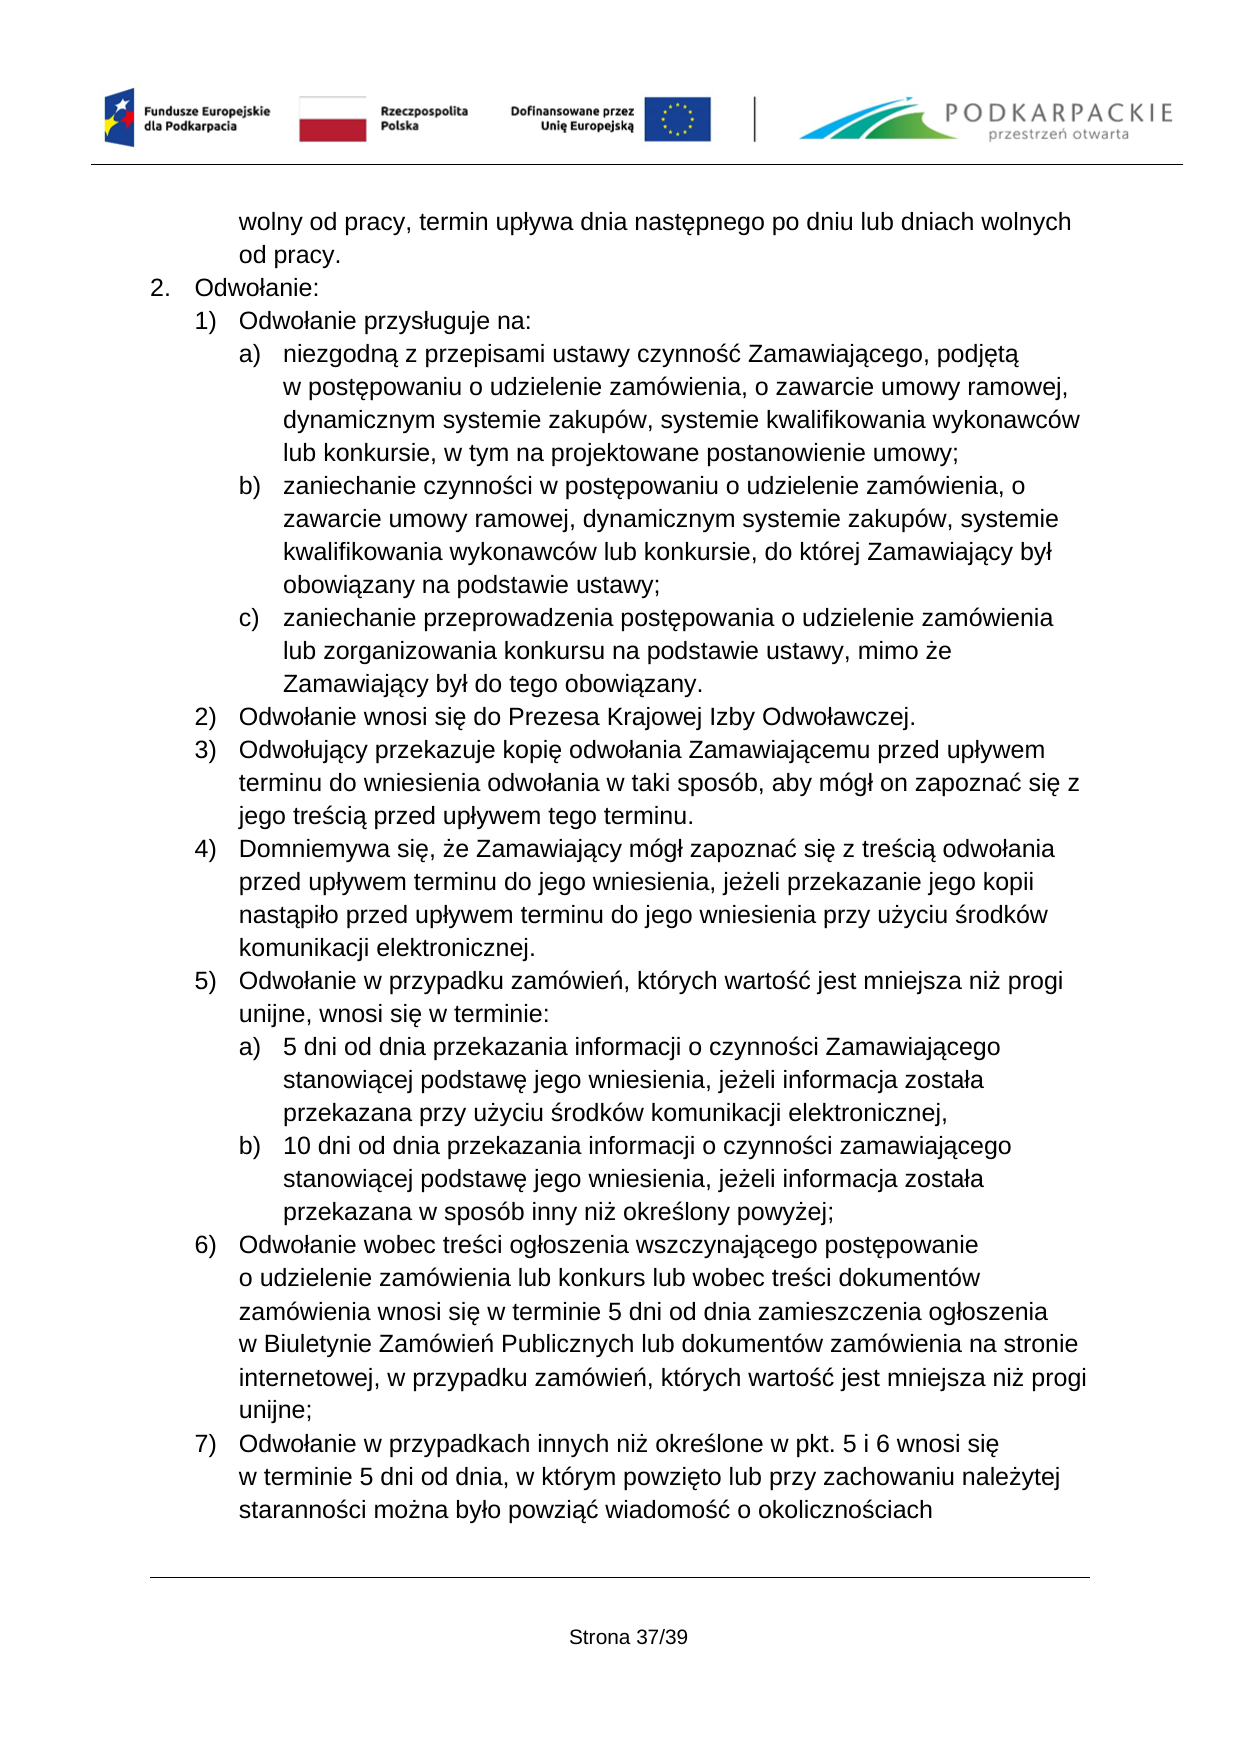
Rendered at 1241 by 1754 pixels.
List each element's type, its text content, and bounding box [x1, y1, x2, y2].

list Odwołanie przysługuje na: [194, 306, 1090, 334]
picture [91, 73, 1187, 162]
list 10 dni od dnia przekazania informacji o czynności zamawiającego stanowiącej podstawę jego wniesienia, jeżeli informacja została przekazana w sposób inny niż określony powyżej; [239, 1131, 1090, 1226]
list Odwołanie wobec treści ogłoszenia wszczynającego postępowanie o udzielenie zamówienia lub konkurs lub wobec treści dokumentów zamówienia wnosi się w terminie 5 dni od dnia zamieszczenia ogłoszenia w Biuletynie Zamówień Publicznych lub dokumentów zamówienia na stronie internetowej, w przypadku zamówień, których wartość jest mniejsza niż progi unijne; [194, 1230, 1090, 1424]
list zaniechanie czynności w postępowaniu o udzielenie zamówienia, o zawarcie umowy ramowej, dynamicznym systemie zakupów, systemie kwalifikowania wykonawców lub konkursie, do której Zamawiający był obowiązany na podstawie ustawy; [239, 471, 1090, 599]
list zaniechanie przeprowadzenia postępowania o udzielenie zamówienia lub zorganizowania konkursu na podstawie ustawy, mimo że Zamawiający był do tego obowiązany. [239, 603, 1090, 698]
list Odwołanie wnosi się do Prezesa Krajowej Izby Odwoławczej. [194, 702, 1090, 731]
list 5 dni od dnia przekazania informacji o czynności Zamawiającego stanowiącej podstawę jego wniesienia, jeżeli informacja została przekazana przy użyciu środków komunikacji elektronicznej, [239, 1032, 1090, 1127]
list Domniemywa się, że Zamawiający mógł zapoznać się z treścią odwołania przed upływem terminu do jego wniesienia, jeżeli przekazanie jego kopii nastąpiło przed upływem terminu do jego wniesienia przy użyciu środków komunikacji elektronicznej. [194, 834, 1090, 962]
list Odwołanie w przypadku zamówień, których wartość jest mniejsza niż progi unijne, wnosi się w terminie: [194, 966, 1090, 1028]
list Odwołujący przekazuje kopię odwołania Zamawiającemu przed upływem terminu do wniesienia odwołania w taki sposób, aby mógł on zapoznać się z jego treścią przed upływem tego terminu. [194, 735, 1090, 830]
list niezgodną z przepisami ustawy czynność Zamawiającego, podjętą w postępowaniu o udzielenie zamówienia, o zawarcie umowy ramowej, dynamicznym systemie zakupów, systemie kwalifikowania wykonawców lub konkursie, w tym na projektowane postanowienie umowy; [239, 339, 1090, 467]
list Odwołanie: [150, 273, 1090, 302]
